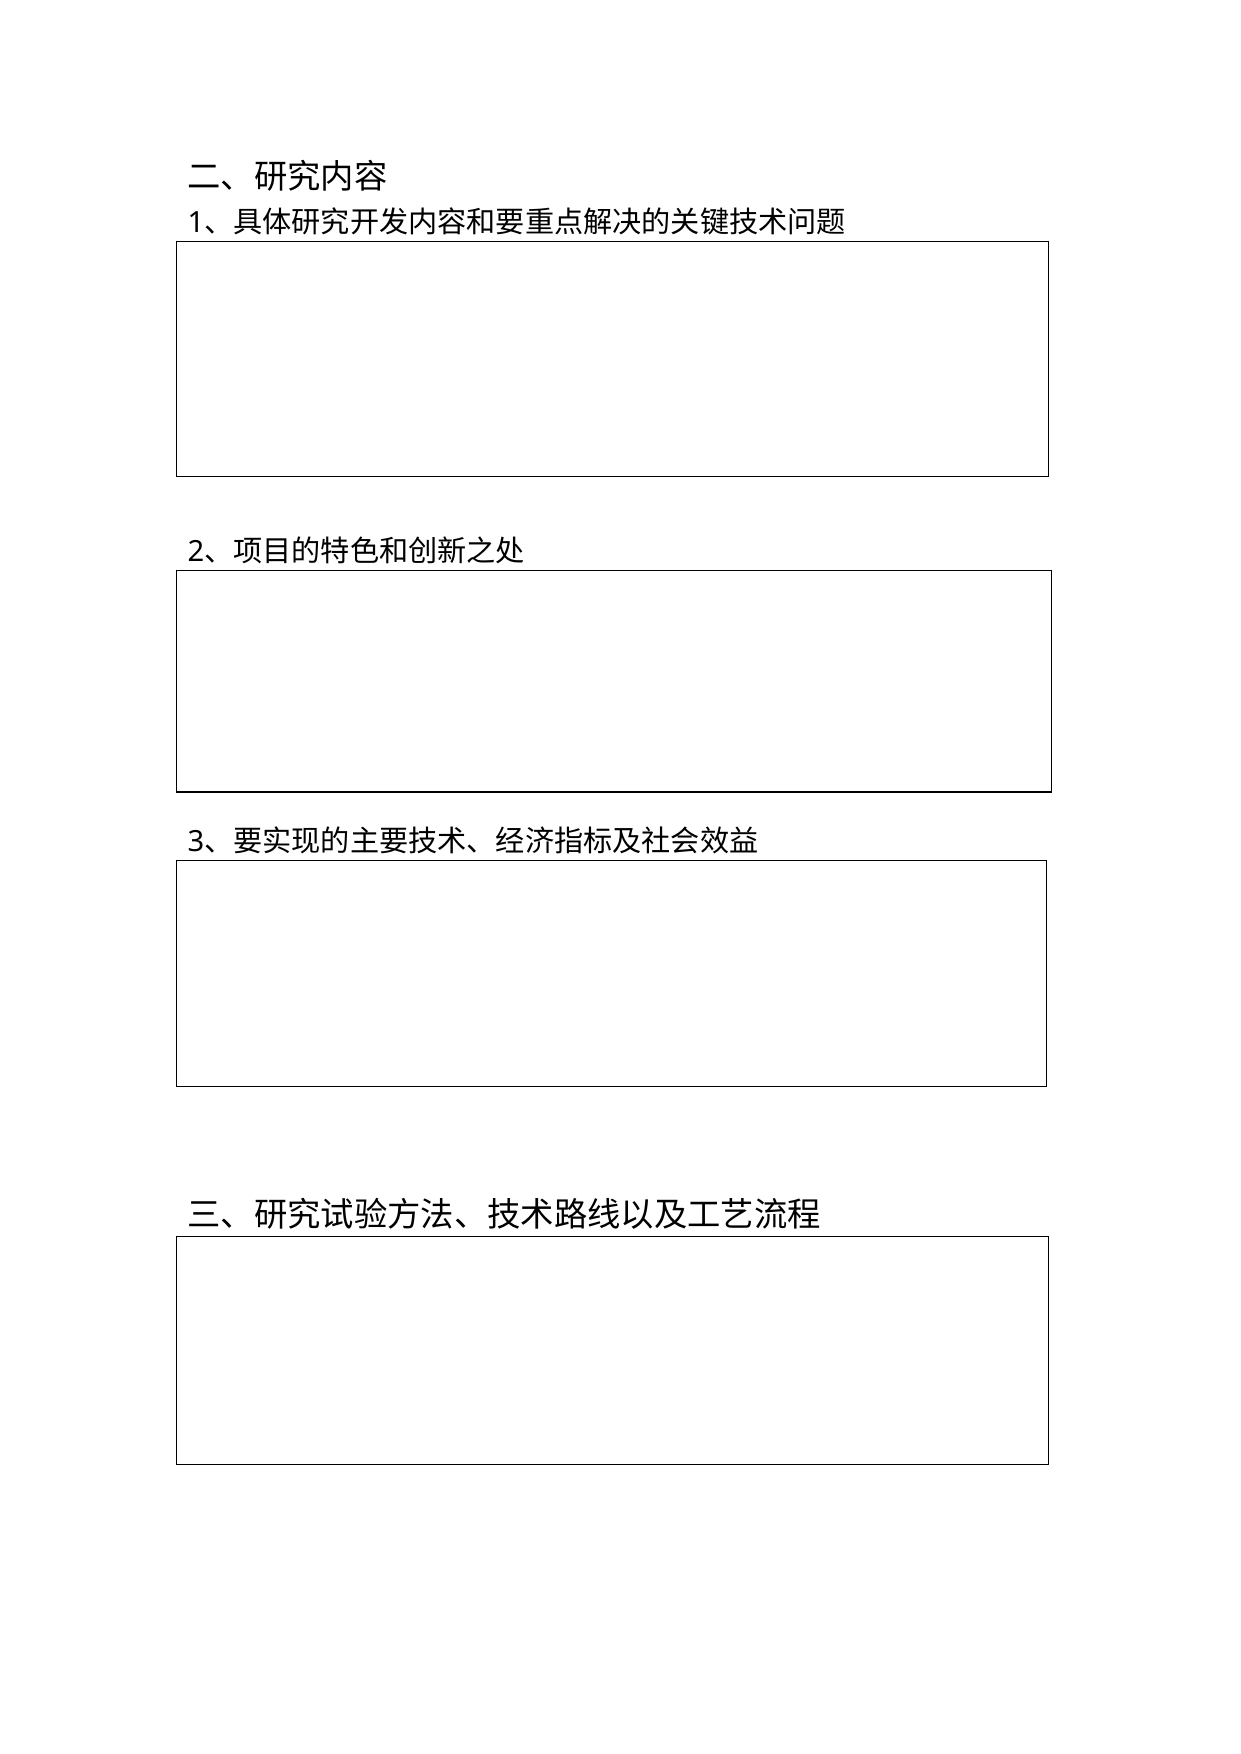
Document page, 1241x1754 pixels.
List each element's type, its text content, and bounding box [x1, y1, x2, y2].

text 三、研究试验方法、技术路线以及工艺流程（文档标题） [187, 1188, 1053, 1236]
text 1、具体研究开发内容和要重点解决的关键技术问题（文档标题） [187, 198, 1053, 241]
subtitle 二、研究内容（文档标题） [187, 150, 1053, 198]
text 2、项目的特色和创新之处（文档标题） [187, 527, 1053, 570]
text 3、要实现的主要技术、经济指标及社会效益（文档标题） [187, 818, 1053, 860]
